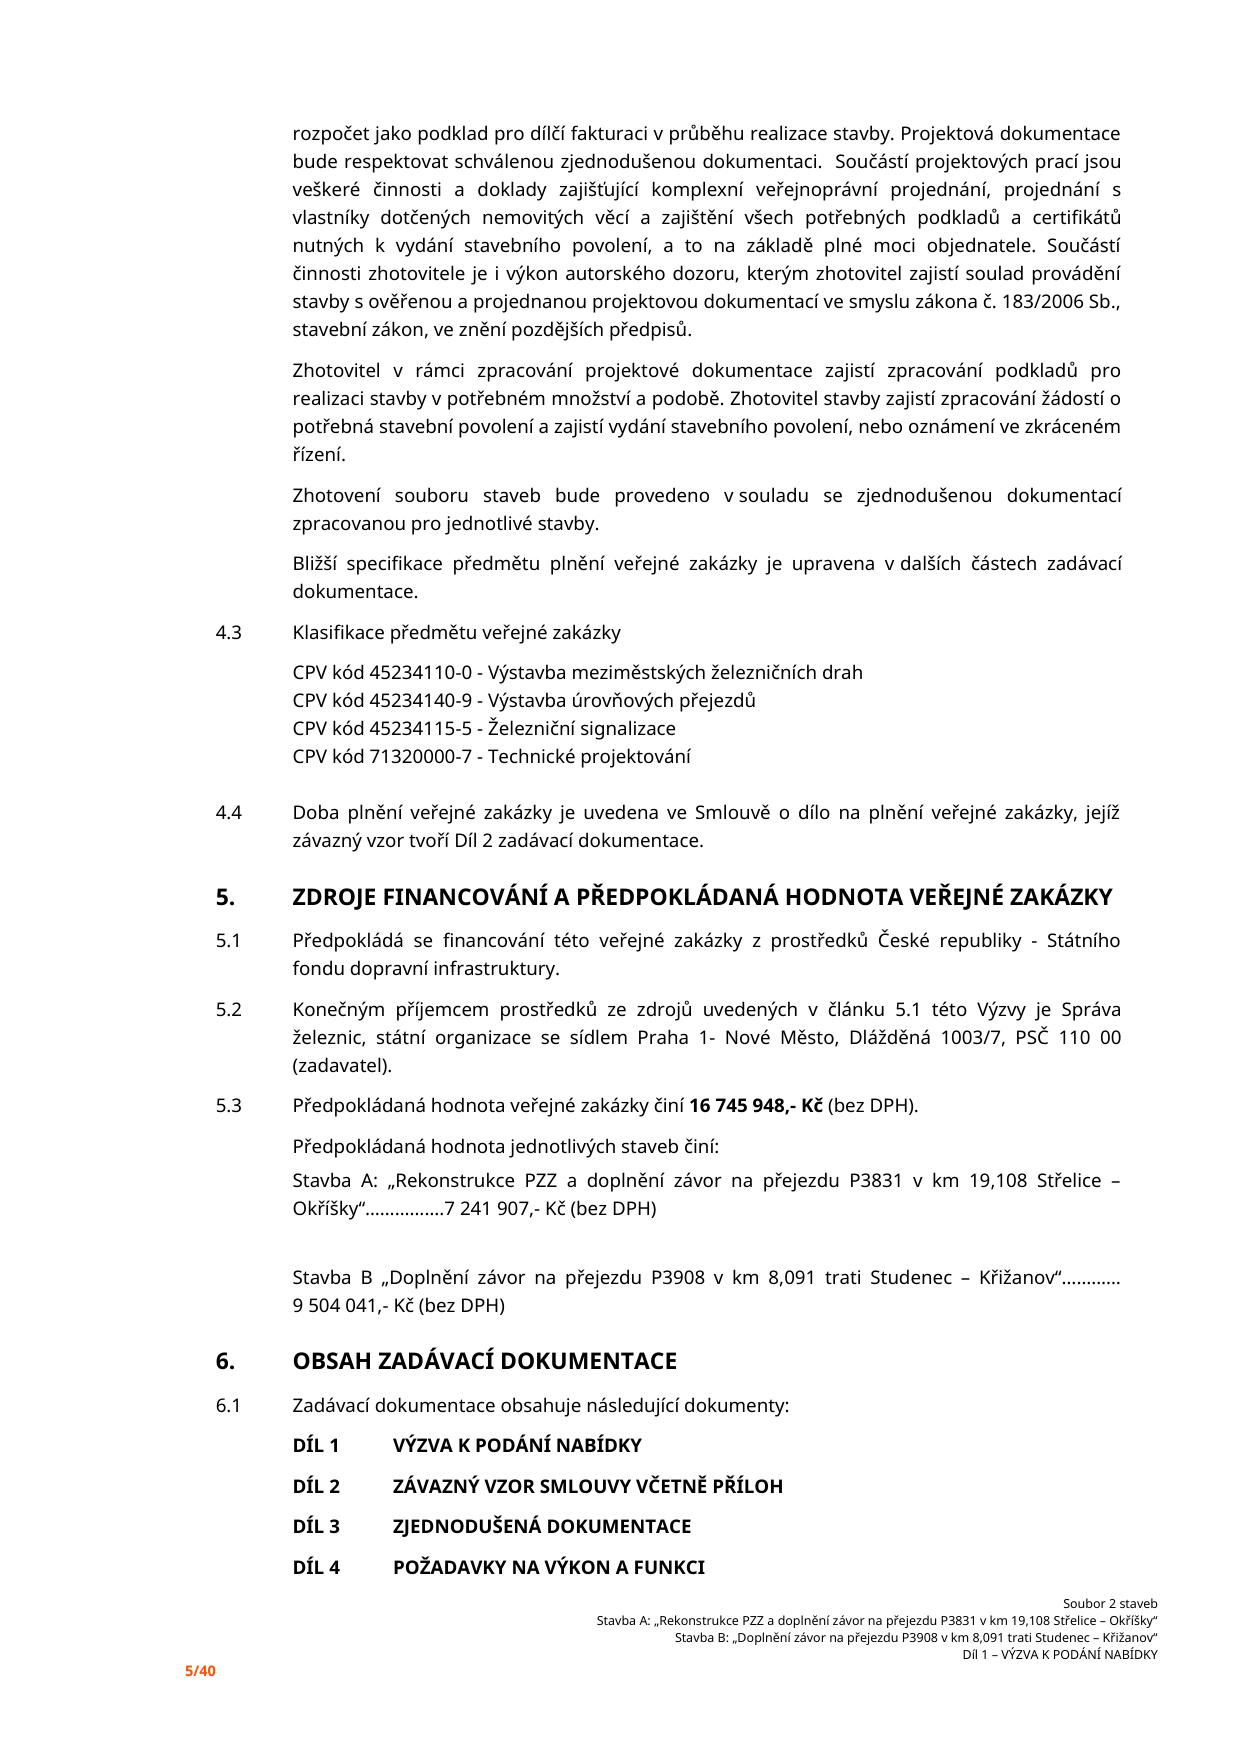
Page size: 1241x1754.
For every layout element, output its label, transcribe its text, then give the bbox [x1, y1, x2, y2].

text DÍL 2 ZÁVAZNÝ VZOR SMLOUVY VČETNĚ PŘÍLOH [292, 1473, 1122, 1498]
text CPV kód 45234115-5 - Železniční signalizace [292, 716, 1122, 741]
text DÍL 3 ZJEDNODUŠENÁ DOKUMENTACE [292, 1513, 1122, 1539]
text Doba plnění veřejné zakázky je uvedena ve Smlouvě o dílo na plnění veřejné zakázky, jejíž závazný vzor tvoří Díl 2 zadávací dokumentace. [216, 799, 1122, 853]
text DÍL 1 VÝZVA K PODÁNÍ NABÍDKY [292, 1432, 1122, 1458]
text Klasifikace předmětu veřejné zakázky [216, 619, 1122, 644]
text Předpokládaná hodnota veřejné zakázky činí 16 745 948,- Kč (bez DPH). [216, 1093, 1122, 1118]
text OBSAH ZADÁVACÍ DOKUMENTACE [216, 1345, 1122, 1376]
text Zhotovitel v rámci zpracování projektové dokumentace zajistí zpracování podkladů pro realizaci stavby v potřebném množství a podobě. Zhotovitel stavby zajistí zpracování žádostí o potřebná stavební povolení a zajistí vydání stavebního povolení, nebo oznámení ve zkráceném řízení. [292, 357, 1122, 467]
text Zhotovení souboru staveb bude provedeno v souladu se zjednodušenou dokumentací zpracovanou pro jednotlivé stavby. [292, 482, 1122, 535]
text CPV kód 71320000-7 - Technické projektování [292, 743, 1122, 769]
text DÍL 4 POŽADAVKY NA VÝKON A FUNKCI [292, 1554, 1122, 1579]
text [292, 121, 1122, 342]
list Stavba A: „Rekonstrukce PZZ a doplnění závor na přejezdu P3831 v km 19,108 Střelice – Okříšky“…………….7 241 907,- Kč (bez DPH) [292, 1167, 1122, 1221]
text CPV kód 45234110-0 - Výstavba meziměstských železničních drah [292, 659, 1122, 685]
text Předpokládá se financování této veřejné zakázky z prostředků České republiky - Státního fondu dopravní infrastruktury. [216, 927, 1122, 981]
text ZDROJE FINANCOVÁNÍ A PŘEDPOKLÁDANÁ HODNOTA VEŘEJNÉ ZAKÁZKY [216, 881, 1122, 912]
text Zadávací dokumentace obsahuje následující dokumenty: [216, 1392, 1122, 1417]
text Konečným příjemcem prostředků ze zdrojů uvedených v článku 5.1 této Výzvy je Správa železnic, státní organizace se sídlem Praha 1- Nové Město, Dlážděná 1003/7, PSČ 110 00 (zadavatel). [216, 996, 1122, 1078]
text Bližší specifikace předmětu plnění veřejné zakázky je upravena v dalších částech zadávací dokumentace. [292, 550, 1122, 604]
list Stavba B „Doplnění závor na přejezdu P3908 v km 8,091 trati Studenec – Křižanov“…………9 504 041,- Kč (bez DPH) [292, 1264, 1122, 1317]
text CPV kód 45234140-9 - Výstavba úrovňových přejezdů [292, 687, 1122, 713]
list Předpokládaná hodnota jednotlivých staveb činí: [292, 1133, 1122, 1159]
